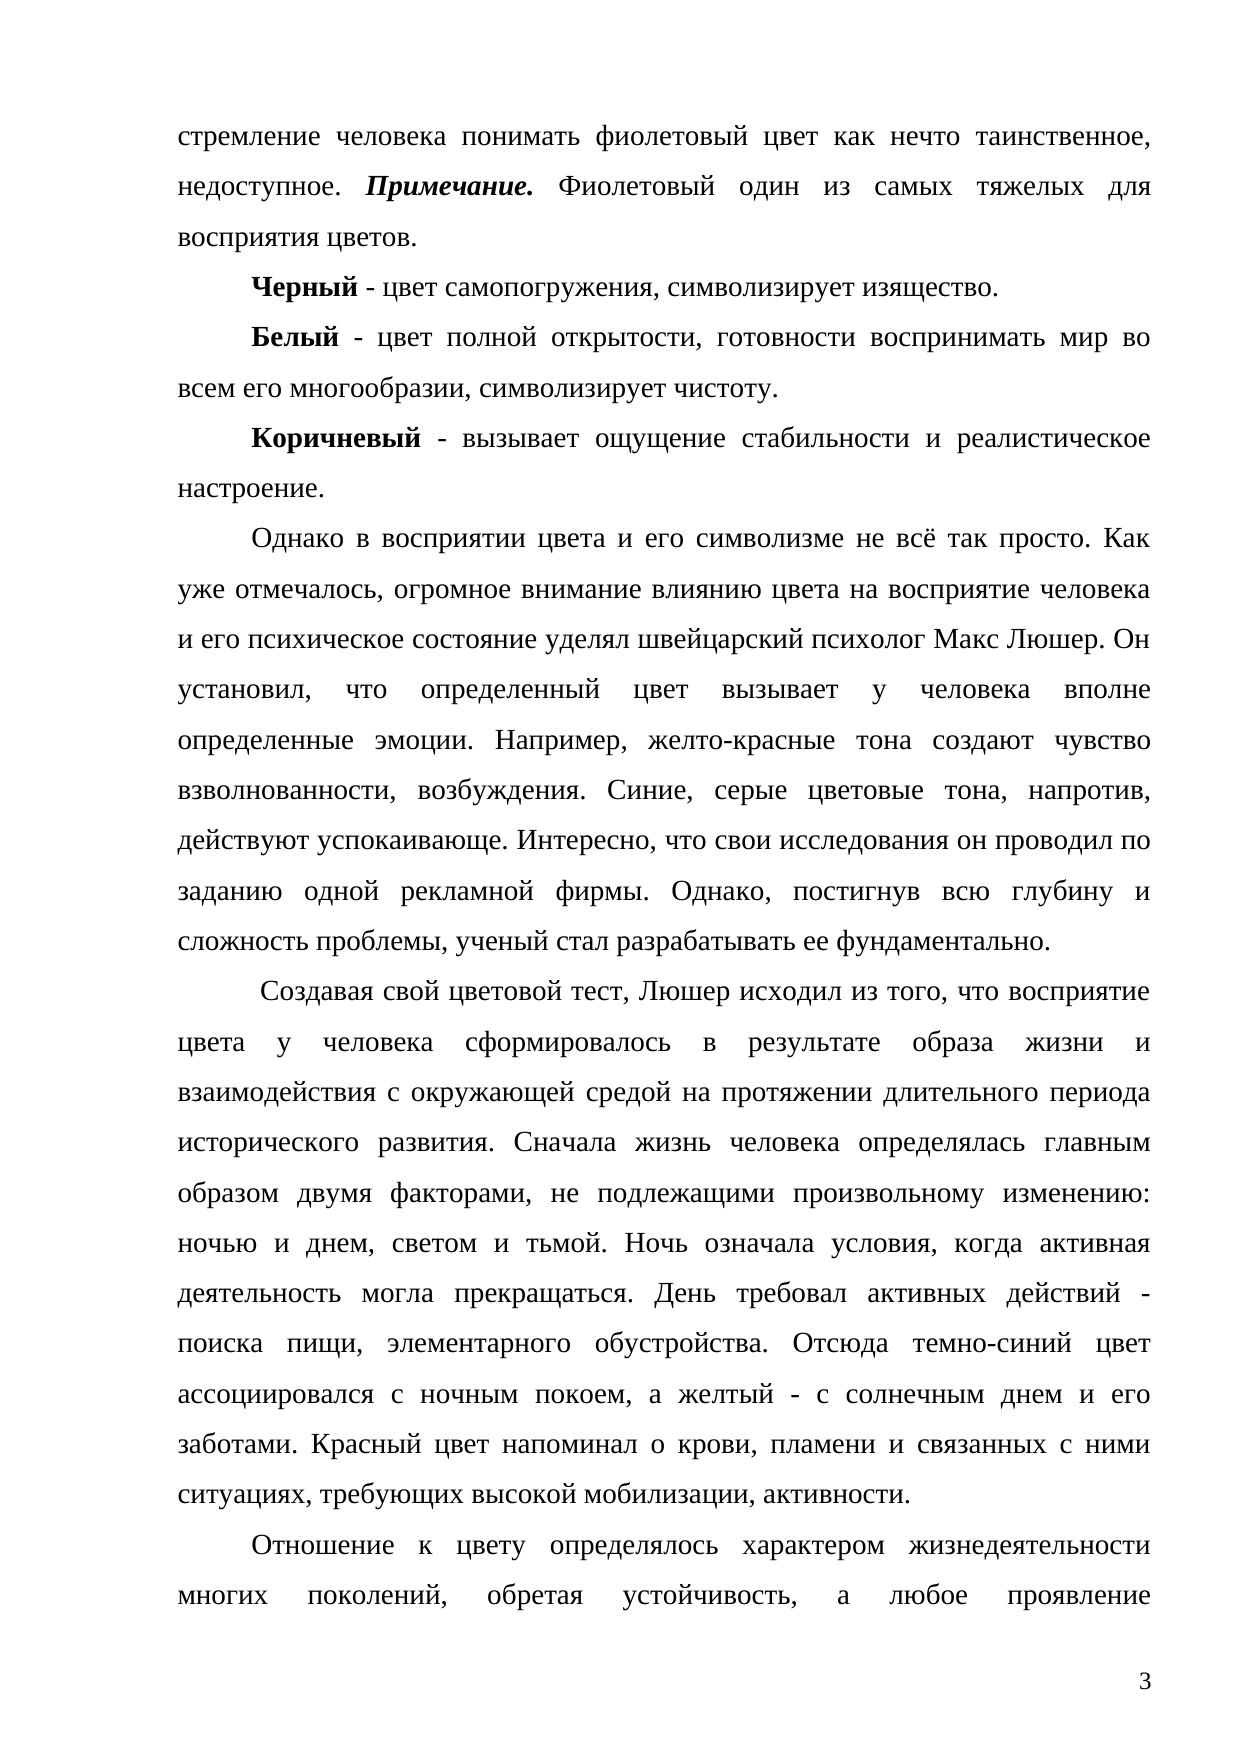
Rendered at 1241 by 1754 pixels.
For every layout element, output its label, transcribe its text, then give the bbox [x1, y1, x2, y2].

text Белый - цвет полной открытости, готовности воспринимать мир во всем его многообразии, символизирует чистоту. [177, 319, 1152, 403]
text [177, 1527, 1152, 1611]
text Коричневый - вызывает ощущение стабильности и реалистическое настроение. [177, 420, 1152, 504]
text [177, 118, 1152, 252]
text Создавая свой цветовой тест, Люшер исходил из того, что восприятие цвета у человека сформировалось в результате образа жизни и взаимодействия с окружающей средой на протяжении длительного периода исторического развития. Сначала жизнь человека определялась главным образом двумя факторами, не подлежащими произвольному изменению: ночью и днем, светом и тьмой. Ночь означала условия, когда активная деятельность могла прекращаться. День требовал активных действий - поиска пищи, элементарного обустройства. Отсюда темно-синий цвет ассоциировался с ночным покоем, а желтый - с солнечным днем и его заботами. Красный цвет напоминал о крови, пламени и связанных с ними ситуациях, требующих высокой мобилизации, активности. [177, 973, 1152, 1510]
text Однако в восприятии цвета и его символизме не всё так просто. Как уже отмечалось, огромное внимание влиянию цвета на восприятие человека и его психическое состояние уделял швейцарский психолог Макс Люшер. Он установил, что определенный цвет вызывает у человека вполне определенные эмоции. Например, желто-красные тона создают чувство взволнованности, возбуждения. Синие, серые цветовые тона, напротив, действуют успокаивающе. Интересно, что свои исследования он проводил по заданию одной рекламной фирмы. Однако, постигнув всю глубину и сложность проблемы, ученый стал разрабатывать ее фундаментально. [177, 521, 1152, 957]
text Черный - цвет самопогружения, символизирует изящество. [177, 269, 1152, 303]
